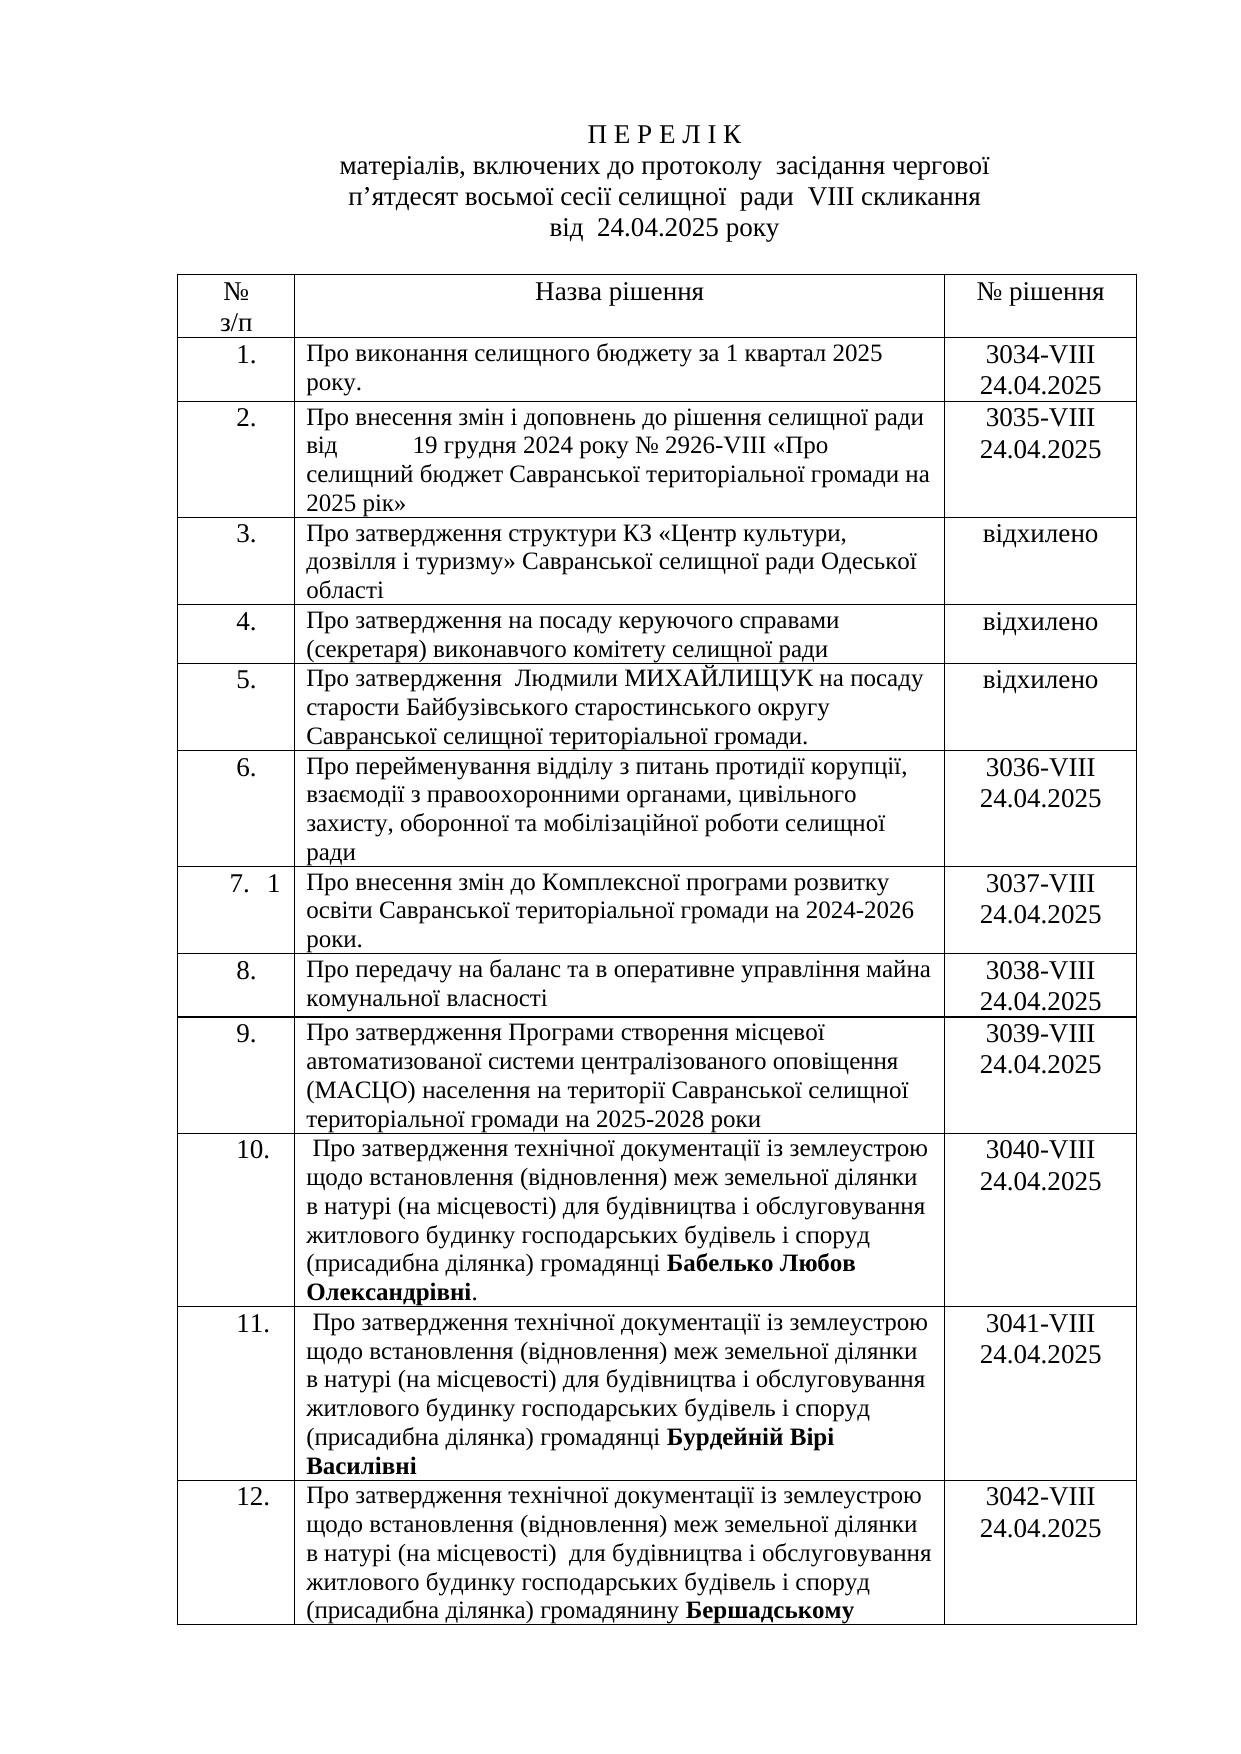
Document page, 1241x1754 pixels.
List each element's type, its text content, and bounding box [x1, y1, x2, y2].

table_cell 3039-VIII 24.04.2025 [945, 1018, 1136, 1132]
table_cell відхилено [945, 518, 1136, 604]
table_cell відхилено [945, 664, 1136, 750]
table_cell Про перейменування відділу з питань протидії корупції, взаємодії з правоохоронними органами, цивільного захисту, оборонної та мобілізаційної роботи селищної ради [295, 751, 944, 866]
table_cell Про затвердження Програми створення місцевої автоматизованої системи централізованого оповіщення (МАСЦО) населення на території Савранської селищної територіальної громади на 2025-2028 роки [295, 1018, 944, 1132]
table_cell 3041-VIII 24.04.2025 [945, 1307, 1136, 1479]
table_cell 3038-VIII 24.04.2025 [945, 954, 1136, 1016]
table_cell Про затвердження технічної документації із землеустрою щодо встановлення (відновлення) меж земельної ділянки в натурі (на місцевості) для будівництва і обслуговування житлового будинку господарських будівель і споруд (присадибна ділянка) громадянці Бабелько Любов Олександрівні. [295, 1134, 944, 1306]
table_cell [178, 518, 294, 604]
text п’ятдесят восьмої сесії селищної ради VIIІ скликання [177, 180, 1152, 212]
table_cell 3037-VIII 24.04.2025 [945, 867, 1136, 953]
table_cell 3036-VIII 24.04.2025 [945, 751, 1136, 866]
table_header № рішення [945, 275, 1136, 337]
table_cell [295, 1481, 944, 1624]
table_header Назва рішення [295, 275, 944, 337]
table_cell [178, 402, 294, 517]
table_cell відхилено [945, 605, 1136, 662]
table_cell 3035-VIII 24.04.2025 [945, 402, 1136, 517]
table_cell [178, 1481, 294, 1624]
table_cell 1 [178, 867, 294, 953]
table_cell [178, 1018, 294, 1132]
table_cell [178, 1307, 294, 1479]
text П Е Р Е Л І К [177, 118, 1152, 149]
text матеріалів, включених до протоколу засідання чергової [177, 149, 1152, 180]
table_cell 3034-VIII 24.04.2025 [945, 338, 1136, 401]
table_cell [178, 605, 294, 662]
table_cell Про передачу на баланс та в оперативне управління майна комунальної власності [295, 954, 944, 1016]
table_cell Про внесення змін і доповнень до рішення селищної ради від 19 грудня 2024 року № 2926-VIII «Про селищний бюджет Савранської територіальної громади на 2025 рік» [295, 402, 944, 517]
table_cell [178, 338, 294, 401]
table_cell [178, 1134, 294, 1306]
table_cell Про затвердження технічної документації із землеустрою щодо встановлення (відновлення) меж земельної ділянки в натурі (на місцевості) для будівництва і обслуговування житлового будинку господарських будівель і споруд (присадибна ділянка) громадянці Бурдейній Вірі Василівні [295, 1307, 944, 1479]
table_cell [945, 1481, 1136, 1624]
table_cell [178, 664, 294, 750]
table_cell Про затвердження на посаду керуючого справами (секретаря) виконавчого комітету селищної ради [295, 605, 944, 662]
table_header № з/п [178, 275, 294, 337]
text від 24.04.2025 року [177, 212, 1152, 243]
table_cell [178, 751, 294, 866]
table_cell Про внесення змін до Комплексної програми розвитку освіти Савранської територіальної громади на 2024-2026 роки. [295, 867, 944, 953]
table_cell [178, 954, 294, 1016]
table_cell 3040-VIII 24.04.2025 [945, 1134, 1136, 1306]
table_cell Про затвердження Людмили МИХАЙЛИЩУК на посаду старости Байбузівського старостинського округу Савранської селищної територіальної громади. [295, 664, 944, 750]
table_cell Про затвердження структури КЗ «Центр культури, дозвілля і туризму» Савранської селищної ради Одеської області [295, 518, 944, 604]
table_cell Про виконання селищного бюджету за 1 квартал 2025 року. [295, 338, 944, 401]
